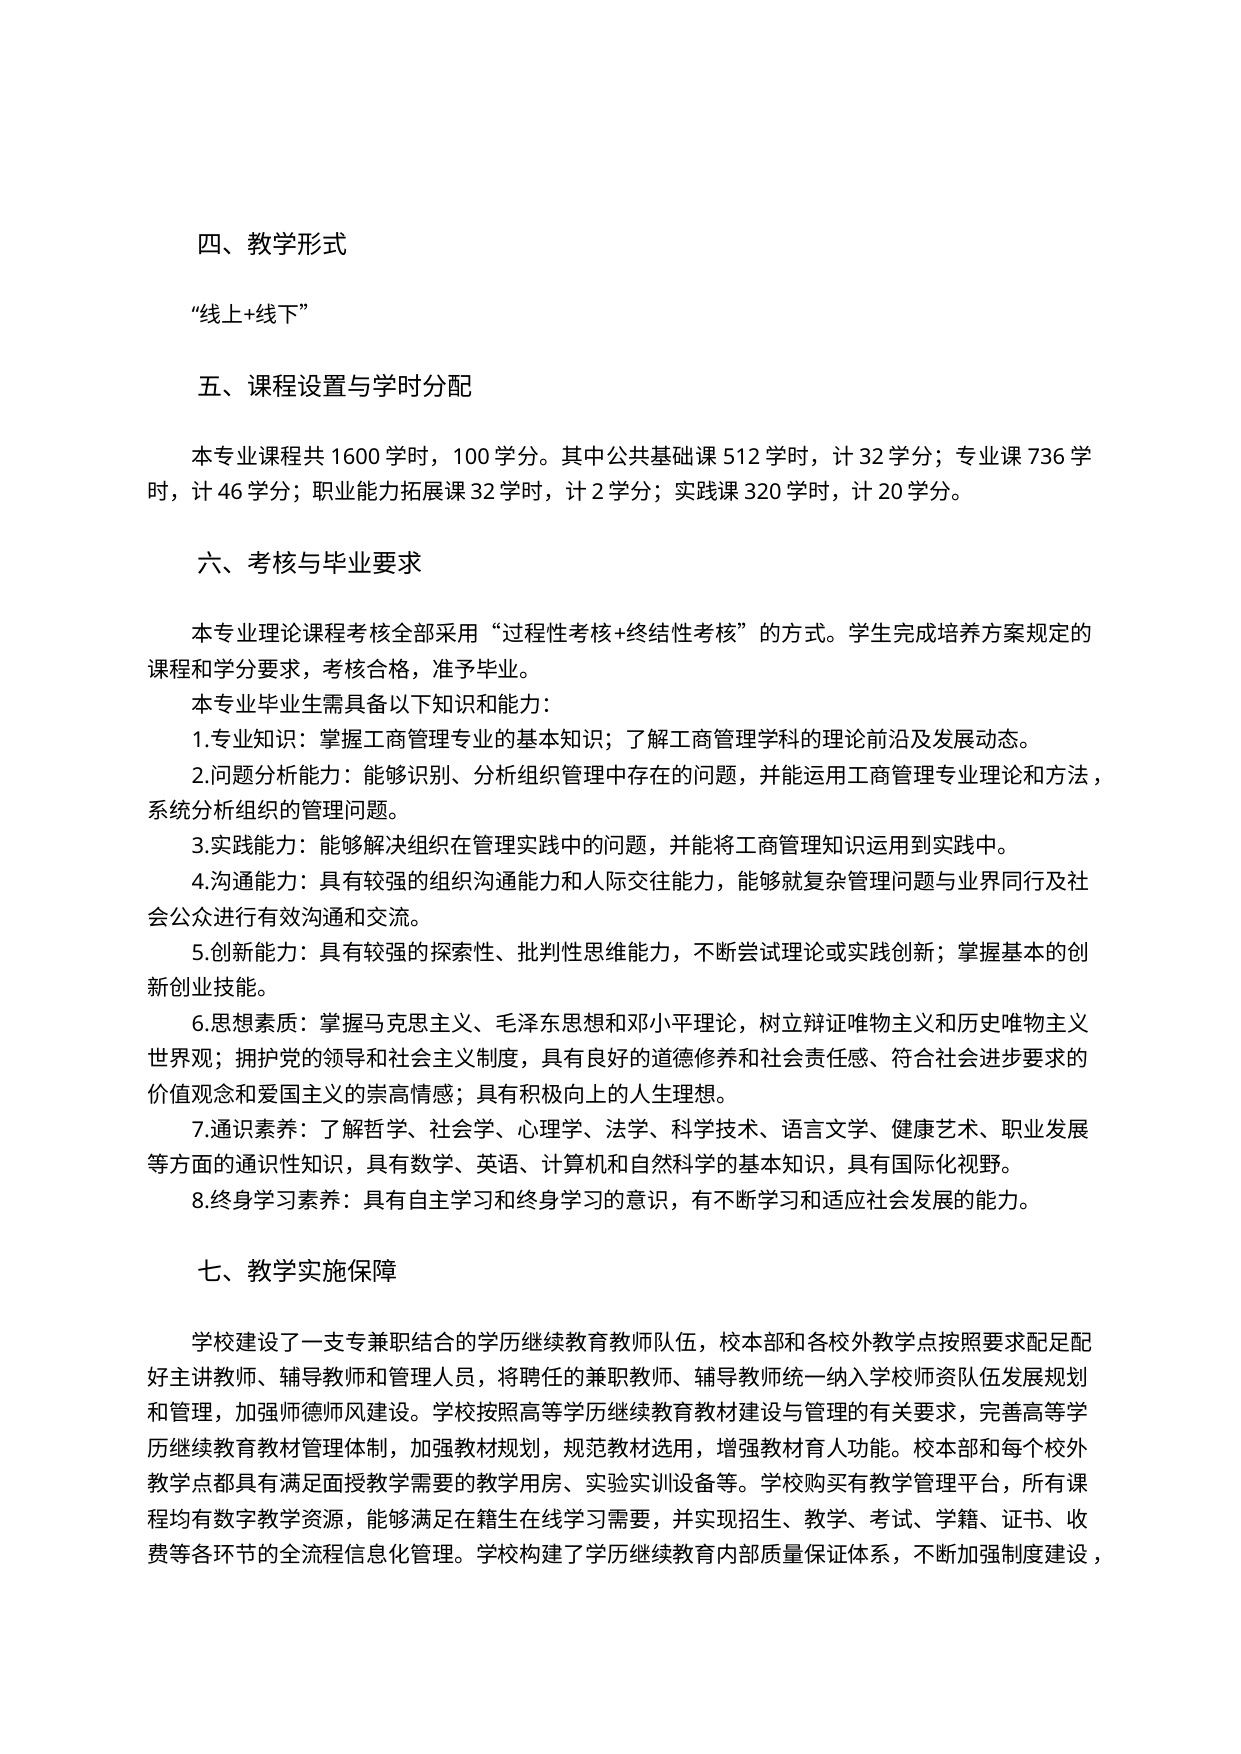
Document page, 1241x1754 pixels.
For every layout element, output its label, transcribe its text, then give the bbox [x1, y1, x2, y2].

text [148, 1323, 1092, 1571]
text “线上+线下” [148, 296, 1092, 331]
text 本专业理论课程考核全部采用“过程性考核+终结性考核”的方式。学生完成培养方案规定的课程和学分要求，考核合格，准予毕业。 [148, 614, 1092, 685]
text 七、教学实施保障 [148, 1234, 1092, 1305]
text 本专业毕业生需具备以下知识和能力： [148, 685, 1092, 721]
text 六、考核与毕业要求 [148, 526, 1092, 597]
text 8.终身学习素养：具有自主学习和终身学习的意识，有不断学习和适应社会发展的能力。 [148, 1181, 1092, 1216]
text 本专业课程共1600学时，100学分。其中公共基础课512学时，计32学分；专业课736学时，计46学分；职业能力拓展课32学时，计2学分；实践课320学时，计20学分。 [148, 437, 1092, 508]
text 7.通识素养：了解哲学、社会学、心理学、法学、科学技术、语言文学、健康艺术、职业发展等方面的通识性知识，具有数学、英语、计算机和自然科学的基本知识，具有国际化视野。 [148, 1110, 1092, 1181]
text 3.实践能力：能够解决组织在管理实践中的问题，并能将工商管理知识运用到实践中。 [148, 827, 1092, 862]
text 6.思想素质：掌握马克思主义、毛泽东思想和邓小平理论，树立辩证唯物主义和历史唯物主义世界观；拥护党的领导和社会主义制度，具有良好的道德修养和社会责任感、符合社会进步要求的价值观念和爱国主义的崇高情感；具有积极向上的人生理想。 [148, 1004, 1092, 1110]
text 2.问题分析能力：能够识别、分析组织管理中存在的问题，并能运用工商管理专业理论和方法，系统分析组织的管理问题。 [148, 756, 1092, 827]
text 1.专业知识：掌握工商管理专业的基本知识；了解工商管理学科的理论前沿及发展动态。 [148, 721, 1092, 756]
text 五、课程设置与学时分配 [148, 349, 1092, 419]
text 4.沟通能力：具有较强的组织沟通能力和人际交往能力，能够就复杂管理问题与业界同行及社会公众进行有效沟通和交流。 [148, 862, 1092, 933]
text 四、教学形式 [148, 207, 1092, 278]
text 5.创新能力：具有较强的探索性、批判性思维能力，不断尝试理论或实践创新；掌握基本的创新创业技能。 [148, 933, 1092, 1004]
